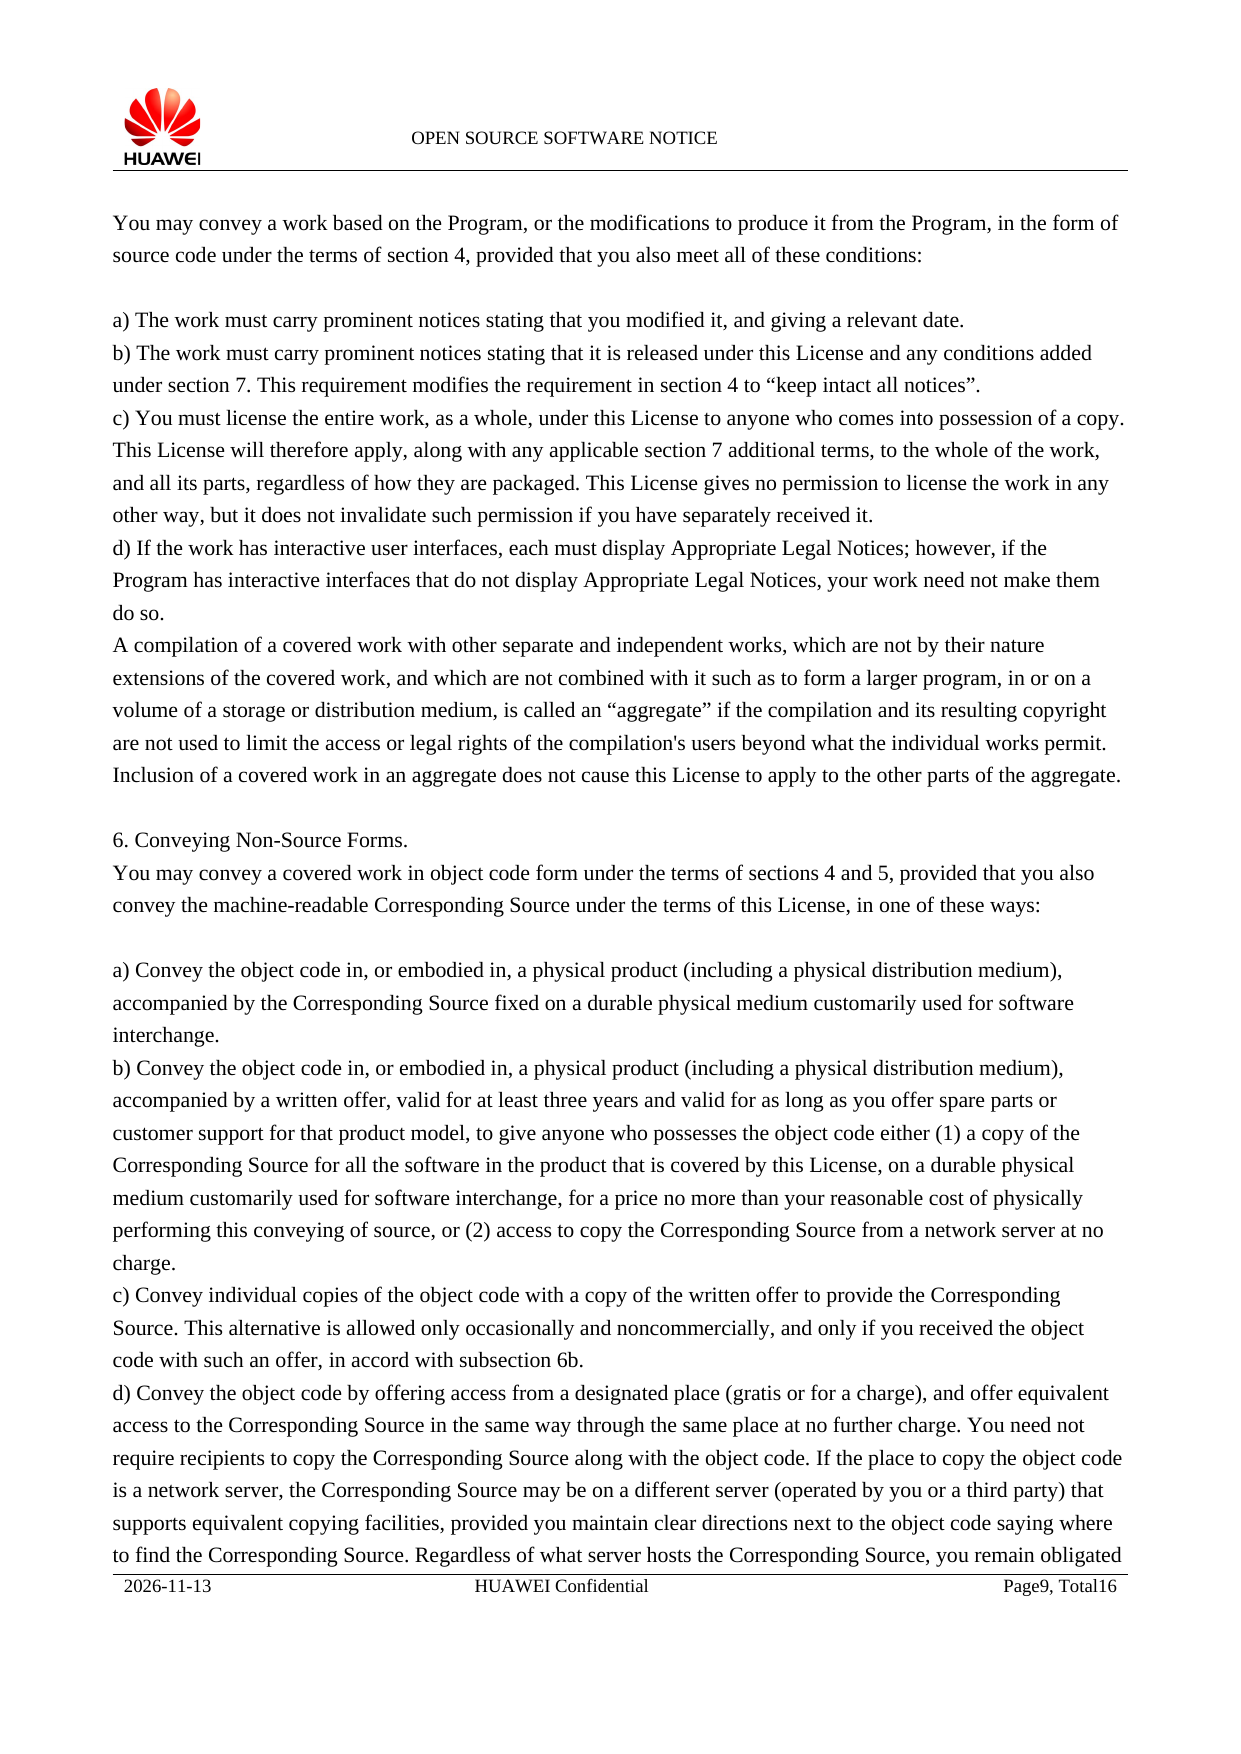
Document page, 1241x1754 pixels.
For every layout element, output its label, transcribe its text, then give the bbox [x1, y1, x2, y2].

picture [124, 88, 201, 165]
